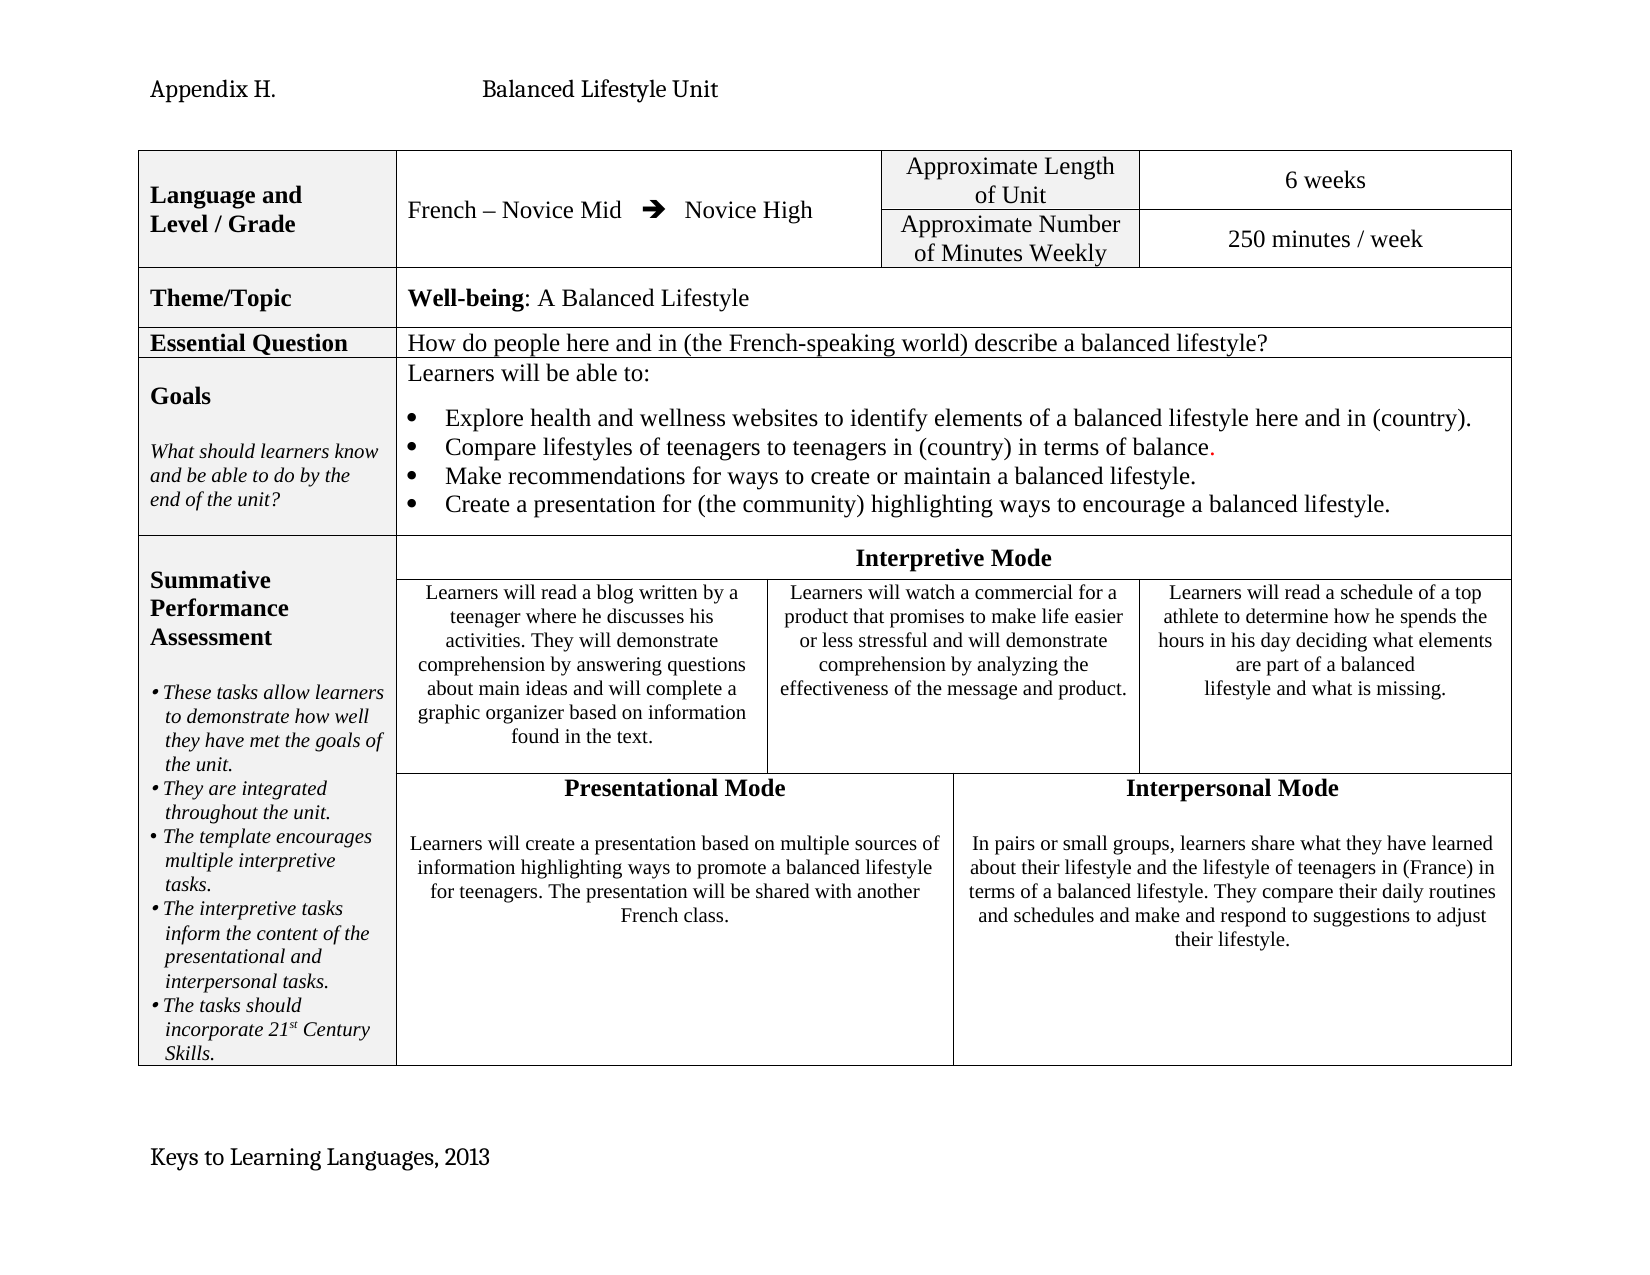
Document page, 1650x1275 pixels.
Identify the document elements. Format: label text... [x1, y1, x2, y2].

table_cell Learners will be able to: Explore health and wellness websites to identify elements of a balanced lifestyle here and in (country). Compare lifestyles of teenagers to teenagers in (country) in terms of balance. Make recommendations for ways to create or maintain a balanced lifestyle. Create a presentation for (the community) highlighting ways to encourage a balanced lifestyle. [397, 358, 1511, 535]
table_cell Learners will watch a commercial for a product that promises to make life easier or less stressful and will demonstrate comprehension by analyzing the effectiveness of the message and product. [768, 580, 1139, 772]
table_cell Interpretive Mode [397, 536, 1511, 579]
table_cell Presentational Mode Learners will create a presentation based on multiple sources of information highlighting ways to promote a balanced lifestyle for teenagers. The presentation will be shared with another French class. [397, 774, 953, 1065]
table_cell Summative Performance Assessment These tasks allow learners to demonstrate how well they have met the goals of the unit. They are integrated throughout the unit. The template encourages multiple interpretive tasks. The interpretive tasks inform the content of the presentational and interpersonal tasks. The tasks should incorporate 21st Century Skills. [139, 536, 396, 1065]
table_cell 250 minutes / week [1140, 210, 1511, 267]
table_cell Learners will read a blog written by a teenager where he discusses his activities. They will demonstrate comprehension by answering questions about main ideas and will complete a graphic organizer based on information found in the text. [397, 580, 767, 772]
table_header 6 weeks [1140, 151, 1511, 208]
table_cell Learners will read a schedule of a top athlete to determine how he spends the hours in his day deciding what elements are part of a balanced lifestyle and what is missing. [1140, 580, 1511, 772]
table_header Language and Level / Grade [139, 151, 396, 267]
table_header Approximate Length of Unit [882, 151, 1139, 208]
table_cell How do people here and in (the French-speaking world) describe a balanced lifestyle? [397, 328, 1511, 357]
table_cell Goals What should learners know and be able to do by the end of the unit? [139, 358, 396, 535]
table_cell Essential Question [139, 328, 396, 357]
table_cell Approximate Number of Minutes Weekly [882, 210, 1139, 267]
table_cell Well-being: A Balanced Lifestyle [397, 268, 1511, 327]
table_header French – Novice Mid Novice High [397, 151, 881, 267]
table_cell Interpersonal Mode In pairs or small groups, learners share what they have learned about their lifestyle and the lifestyle of teenagers in (France) in terms of a balanced lifestyle. They compare their daily routines and schedules and make and respond to suggestions to adjust their lifestyle. [954, 774, 1511, 1065]
table_cell Theme/Topic [139, 268, 396, 327]
